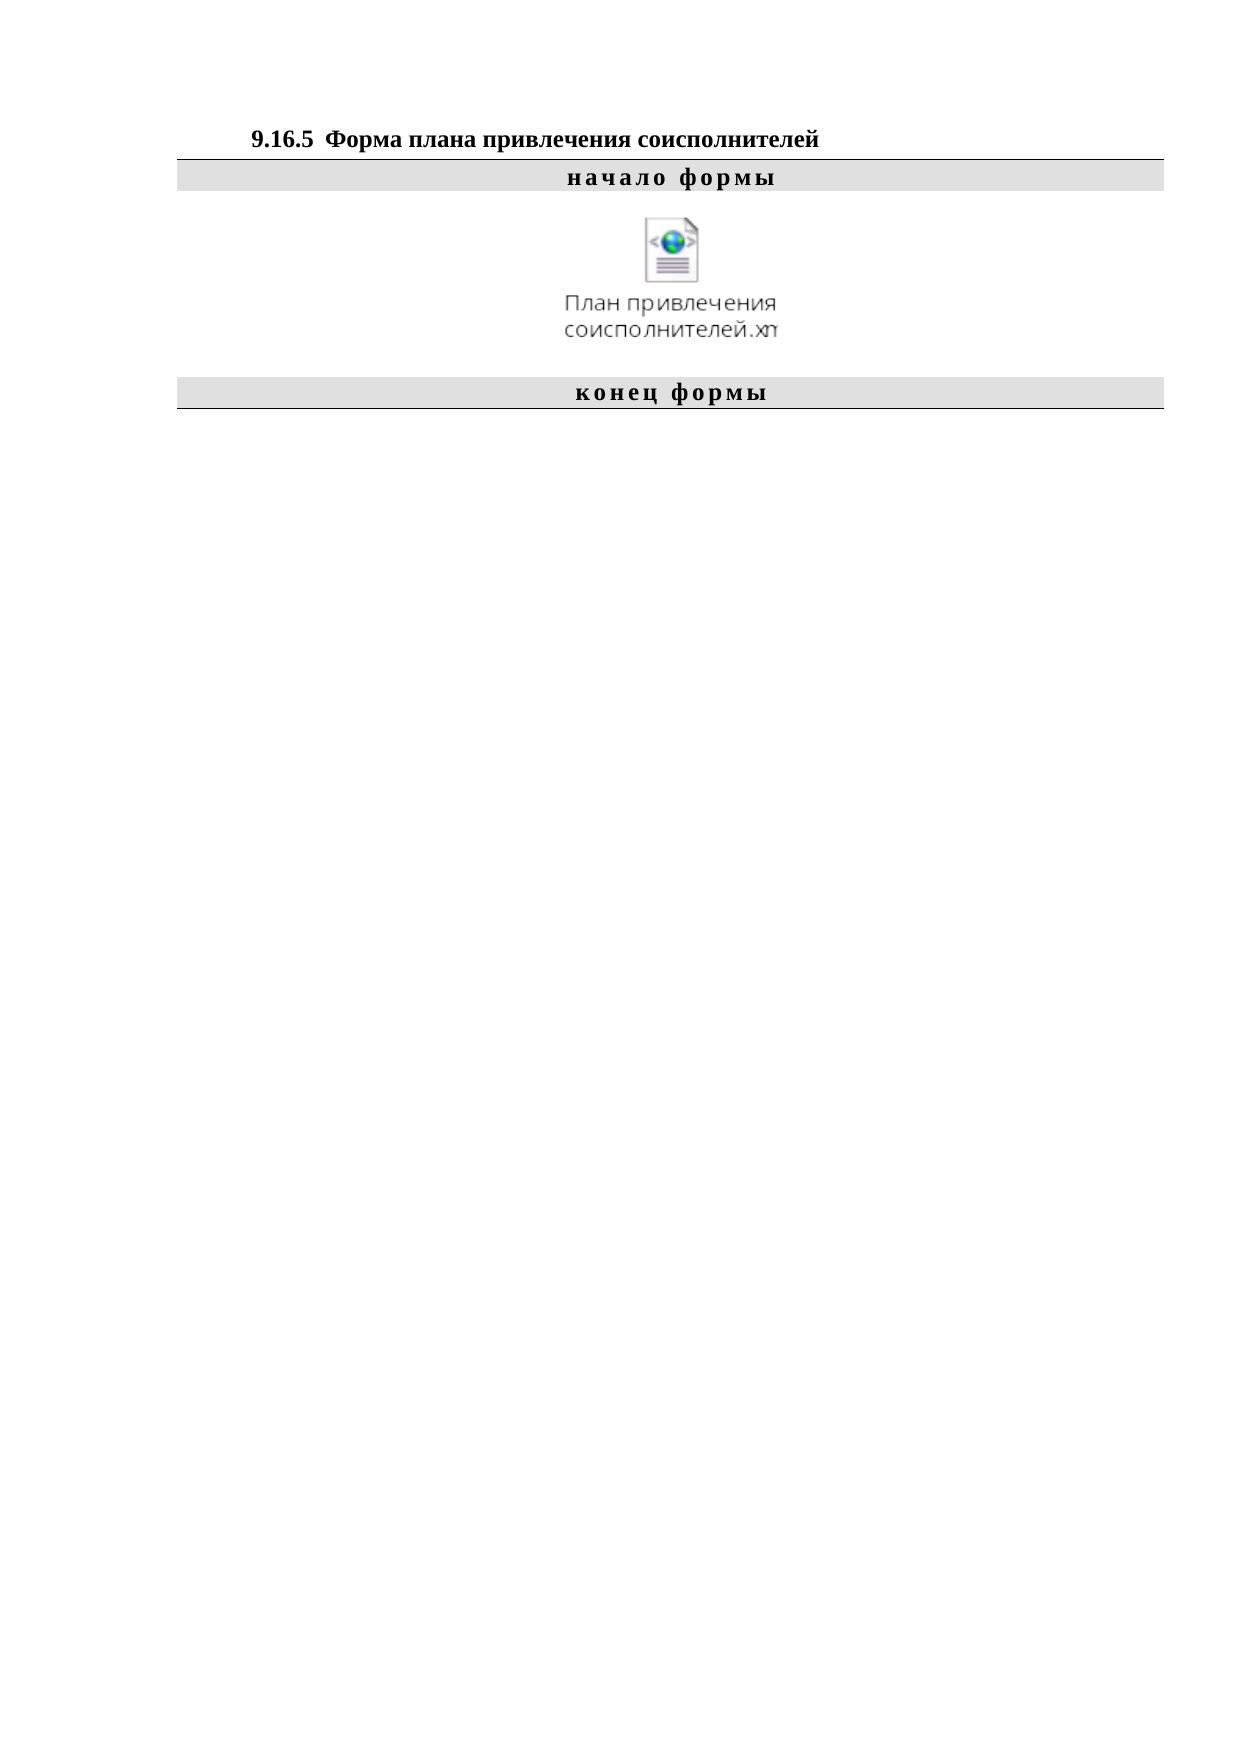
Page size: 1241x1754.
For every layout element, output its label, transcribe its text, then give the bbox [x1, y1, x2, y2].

list Форма плана привлечения соисполнителей [177, 124, 1167, 153]
text конец формы [177, 377, 1164, 408]
text начало формы [177, 160, 1164, 191]
